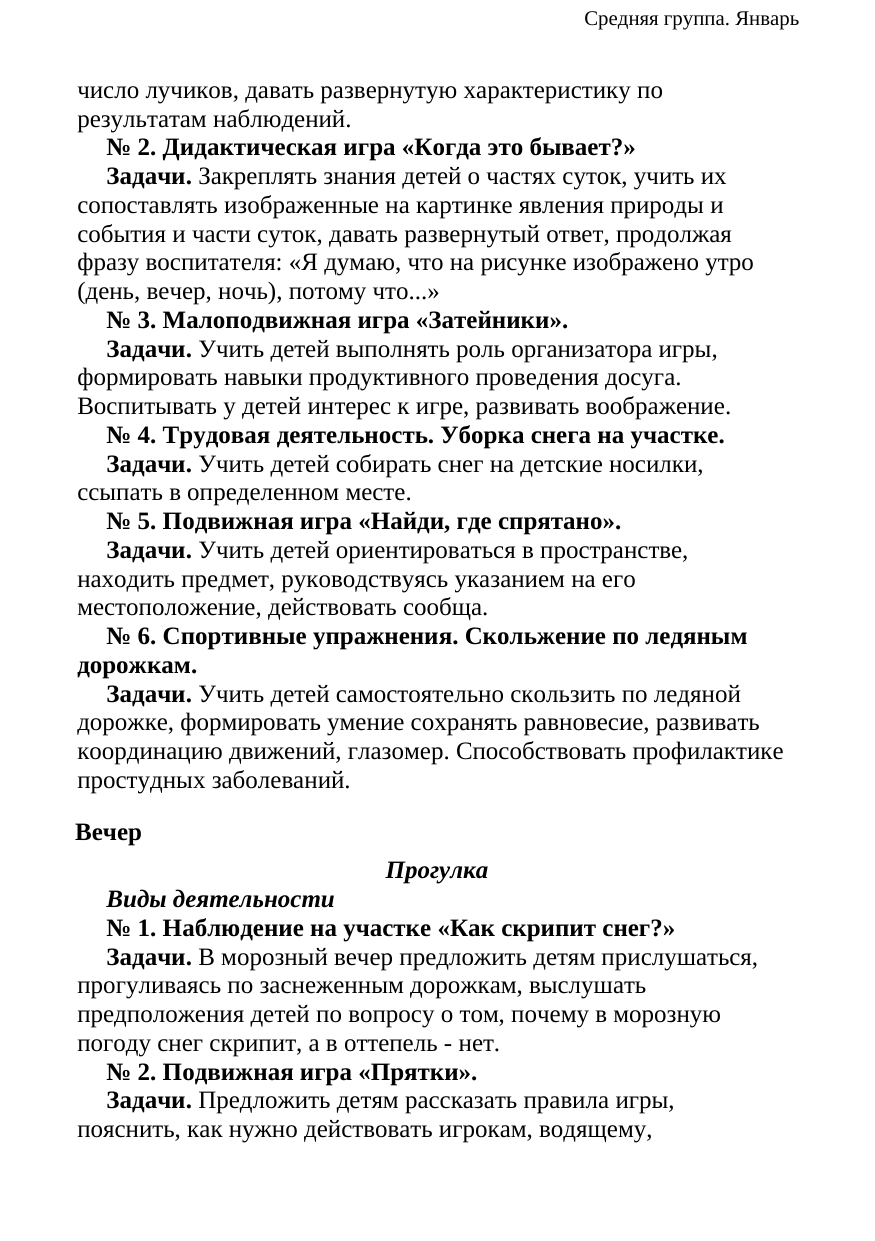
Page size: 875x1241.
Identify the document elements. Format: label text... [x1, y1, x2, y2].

text Прогулка [385, 855, 799, 884]
text Задачи. Закреплять знания детей о частях суток, учить их сопоставлять изображенные на картинке явления природы и события и части суток, давать развернутый ответ, продолжая фразу воспитателя: «Я думаю, что на рисунке изображено утро (день, вечер, ночь), потому что...» [77, 161, 759, 305]
text № 1. Наблюдение на участке «Как скрипит снег?» [77, 913, 799, 942]
text Задачи. Учить детей собирать снег на детские носилки, ссыпать в определенном месте. [77, 449, 759, 506]
text № 6. Спортивные упражнения. Скольжение по ледяным дорожкам. [77, 621, 797, 679]
text Виды деятельности [77, 884, 799, 913]
text № 2. Подвижная игра «Прятки». [77, 1057, 799, 1085]
text Задачи. Учить детей ориентироваться в пространстве, находить предмет, руководствуясь указанием на его местоположение, действовать сообща. [77, 535, 759, 621]
text № 5. Подвижная игра «Найди, где спрятано». [77, 506, 799, 535]
text Вечер [75, 817, 799, 846]
text Задачи. Учить детей выполнять роль организатора игры, формировать навыки продуктивного проведения досуга. Воспитывать у детей интерес к игре, развивать воображение. [77, 334, 759, 420]
text № 4. Трудовая деятельность. Уборка снега на участке. [77, 420, 799, 449]
text Задачи. Учить детей самостоятельно скользить по ледяной дорожке, формировать умение сохранять равновесие, развивать координацию движений, глазомер. Способствовать профилактике простудных заболеваний. [77, 679, 797, 794]
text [77, 75, 759, 132]
text № 2. Дидактическая игра «Когда это бывает?» [77, 132, 799, 161]
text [77, 1085, 759, 1143]
text № 3. Малоподвижная игра «Затейники». [77, 305, 799, 334]
text Задачи. В морозный вечер предложить детям прислушаться, прогуливаясь по заснеженным дорожкам, выслушать предположения детей по вопросу о том, почему в морозную погоду снег скрипит, а в оттепель - нет. [77, 942, 759, 1057]
